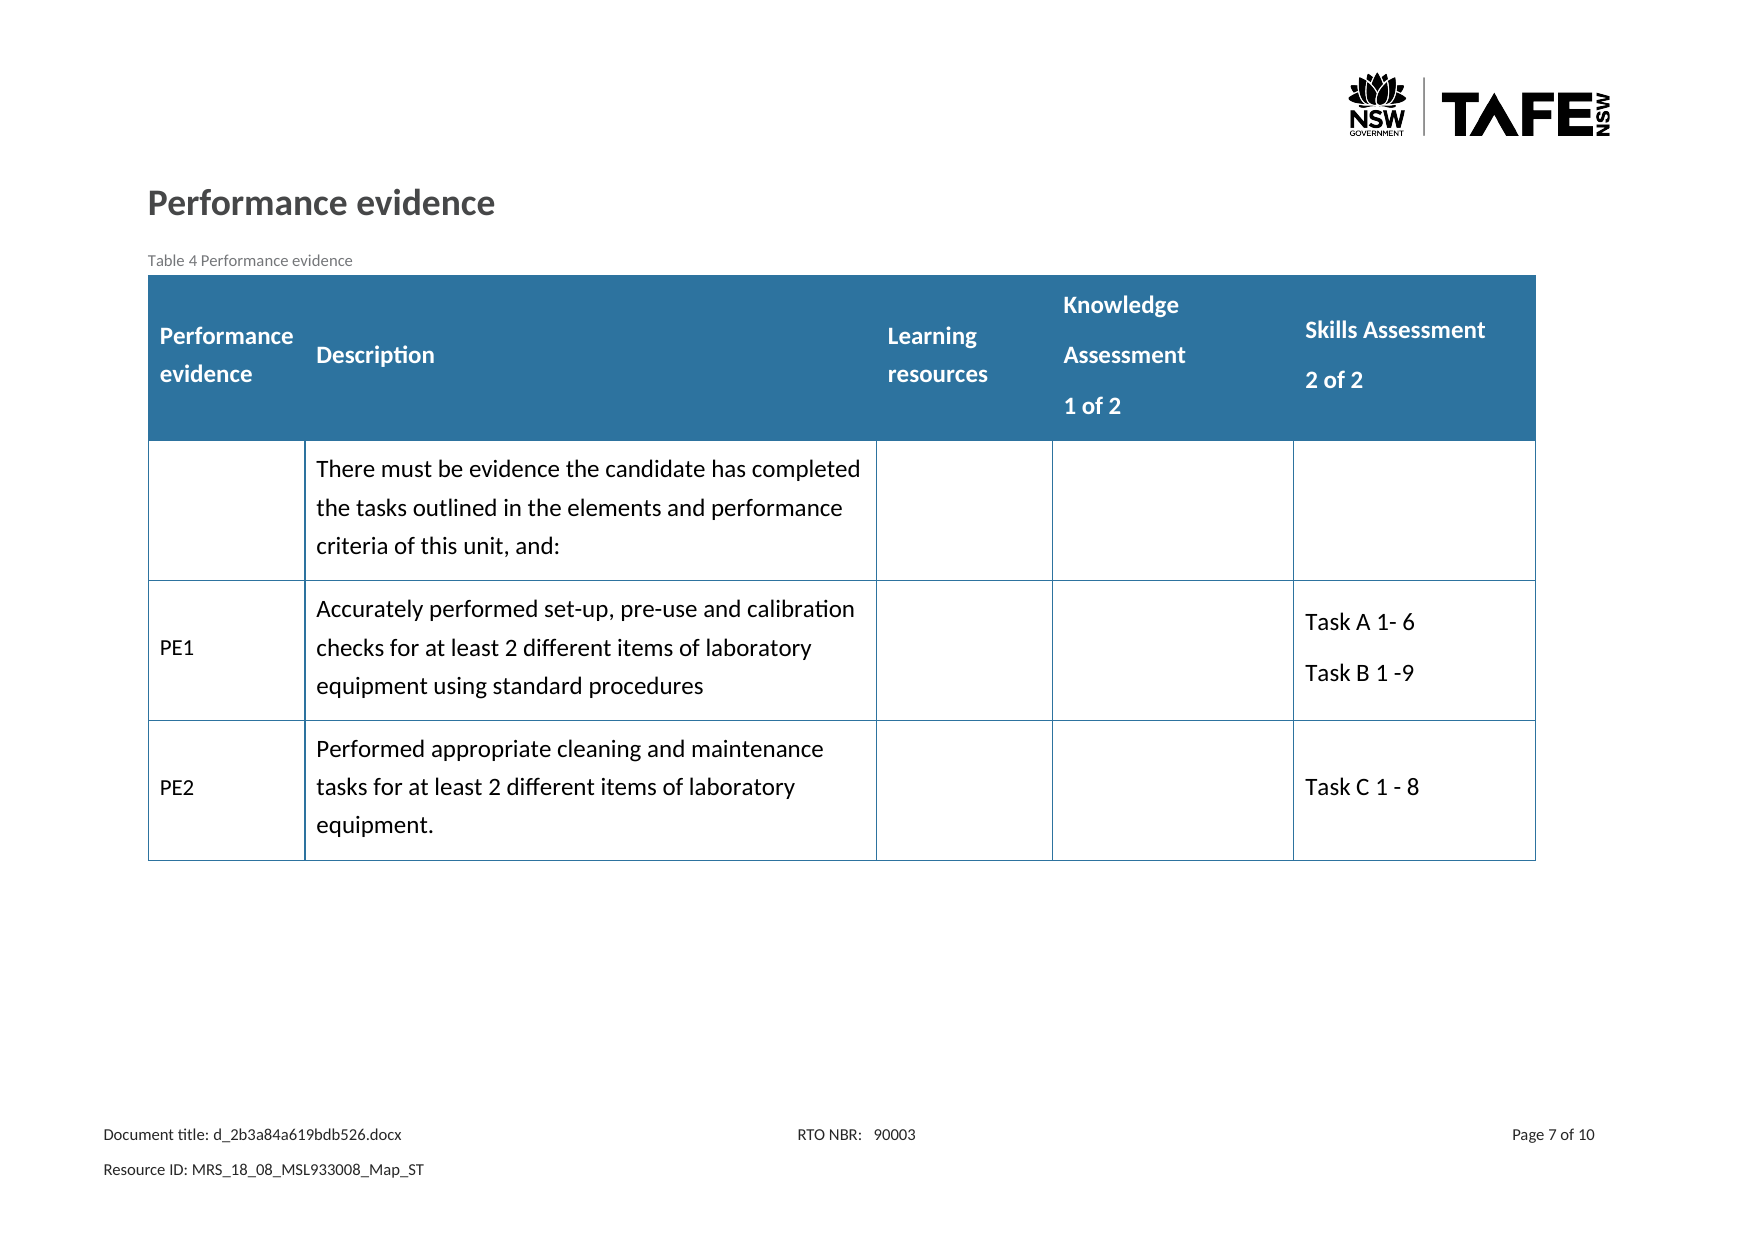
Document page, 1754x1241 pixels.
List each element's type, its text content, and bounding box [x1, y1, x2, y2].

table_cell There must be evidence the candidate has completed the tasks outlined in the elements and performance criteria of this unit, and: [306, 441, 876, 580]
table_cell Task C 1 - 8 [1294, 721, 1535, 860]
table_header Performance evidence [149, 276, 304, 440]
table_cell [1053, 441, 1293, 580]
table_cell [149, 441, 304, 580]
table_cell PE1 [149, 581, 304, 720]
table_cell [877, 441, 1052, 580]
subtitle Performance evidence [148, 179, 1606, 225]
table_cell [1053, 721, 1293, 860]
table_header Skills Assessment 2 of 2 [1294, 276, 1535, 440]
table_cell Accurately performed set-up, pre-use and calibration checks for at least 2 different items of laboratory equipment using standard procedures [306, 581, 876, 720]
table_cell [877, 581, 1052, 720]
table_header Knowledge Assessment 1 of 2 [1053, 276, 1293, 440]
text Table 4 Performance evidence [148, 250, 1606, 270]
table_cell [1053, 581, 1293, 720]
picture [1348, 71, 1610, 137]
table_cell [1294, 441, 1535, 580]
table_cell Performed appropriate cleaning and maintenance tasks for at least 2 different items of laboratory equipment. [306, 721, 876, 860]
table_cell Task A 1- 6 Task B 1 -9 [1294, 581, 1535, 720]
table_cell [877, 721, 1052, 860]
table_header Description [306, 276, 876, 440]
table_cell PE2 [149, 721, 304, 860]
table_header Learning resources [877, 276, 1052, 440]
